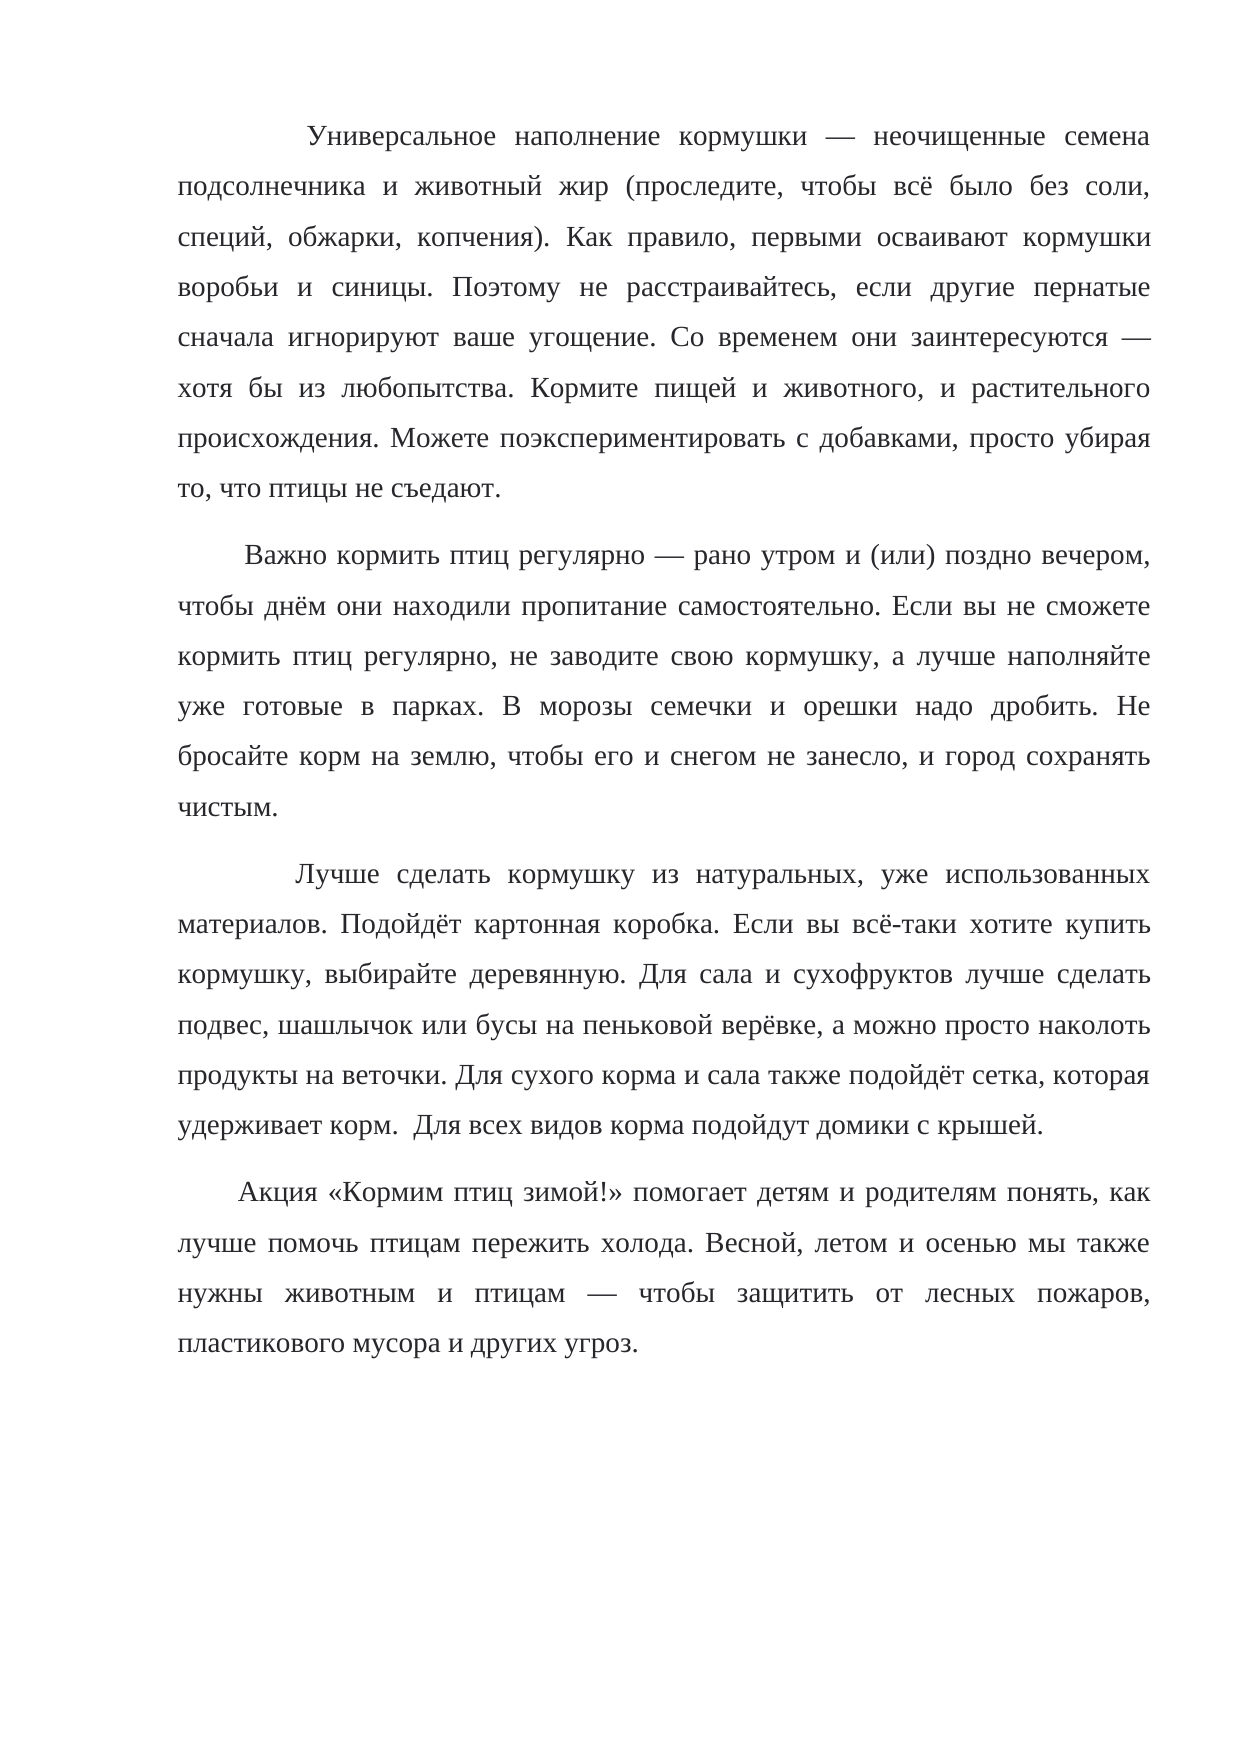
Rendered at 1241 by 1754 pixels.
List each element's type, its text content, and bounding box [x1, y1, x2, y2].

text Акция «Кормим птиц зимой!» помогает детям и родителям понять, как лучше помочь птицам пережить холода. Весной, летом и осенью мы также нужны животным и птицам — чтобы защитить от лесных пожаров, пластикового мусора и других угроз. [177, 1174, 1152, 1359]
text Универсальное наполнение кормушки — неочищенные семена подсолнечника и животный жир (проследите, чтобы всё было без соли, специй, обжарки, копчения). Как правило, первыми осваивают кормушки воробьи и синицы. Поэтому не расстраивайтесь, если другие пернатые сначала игнорируют ваше угощение. Со временем они заинтересуются — хотя бы из любопытства. Кормите пищей и животного, и растительного происхождения. Можете поэкспериментировать с добавками, просто убирая то, что птицы не съедают. [177, 118, 1152, 504]
text Лучше сделать кормушку из натуральных, уже использованных материалов. Подойдёт картонная коробка. Если вы всё-таки хотите купить кормушку, выбирайте деревянную. Для сала и сухофруктов лучше сделать подвес, шашлычок или бусы на пеньковой верёвке, а можно просто наколоть продукты на веточки. Для сухого корма и сала также подойдёт сетка, которая удерживает корм. Для всех видов корма подойдут домики с крышей. [177, 856, 1152, 1141]
text Важно кормить птиц регулярно — рано утром и (или) поздно вечером, чтобы днём они находили пропитание самостоятельно. Если вы не сможете кормить птиц регулярно, не заводите свою кормушку, а лучше наполняйте уже готовые в парках. В морозы семечки и орешки надо дробить. Не бросайте корм на землю, чтобы его и снегом не занесло, и город сохранять чистым. [177, 537, 1152, 822]
